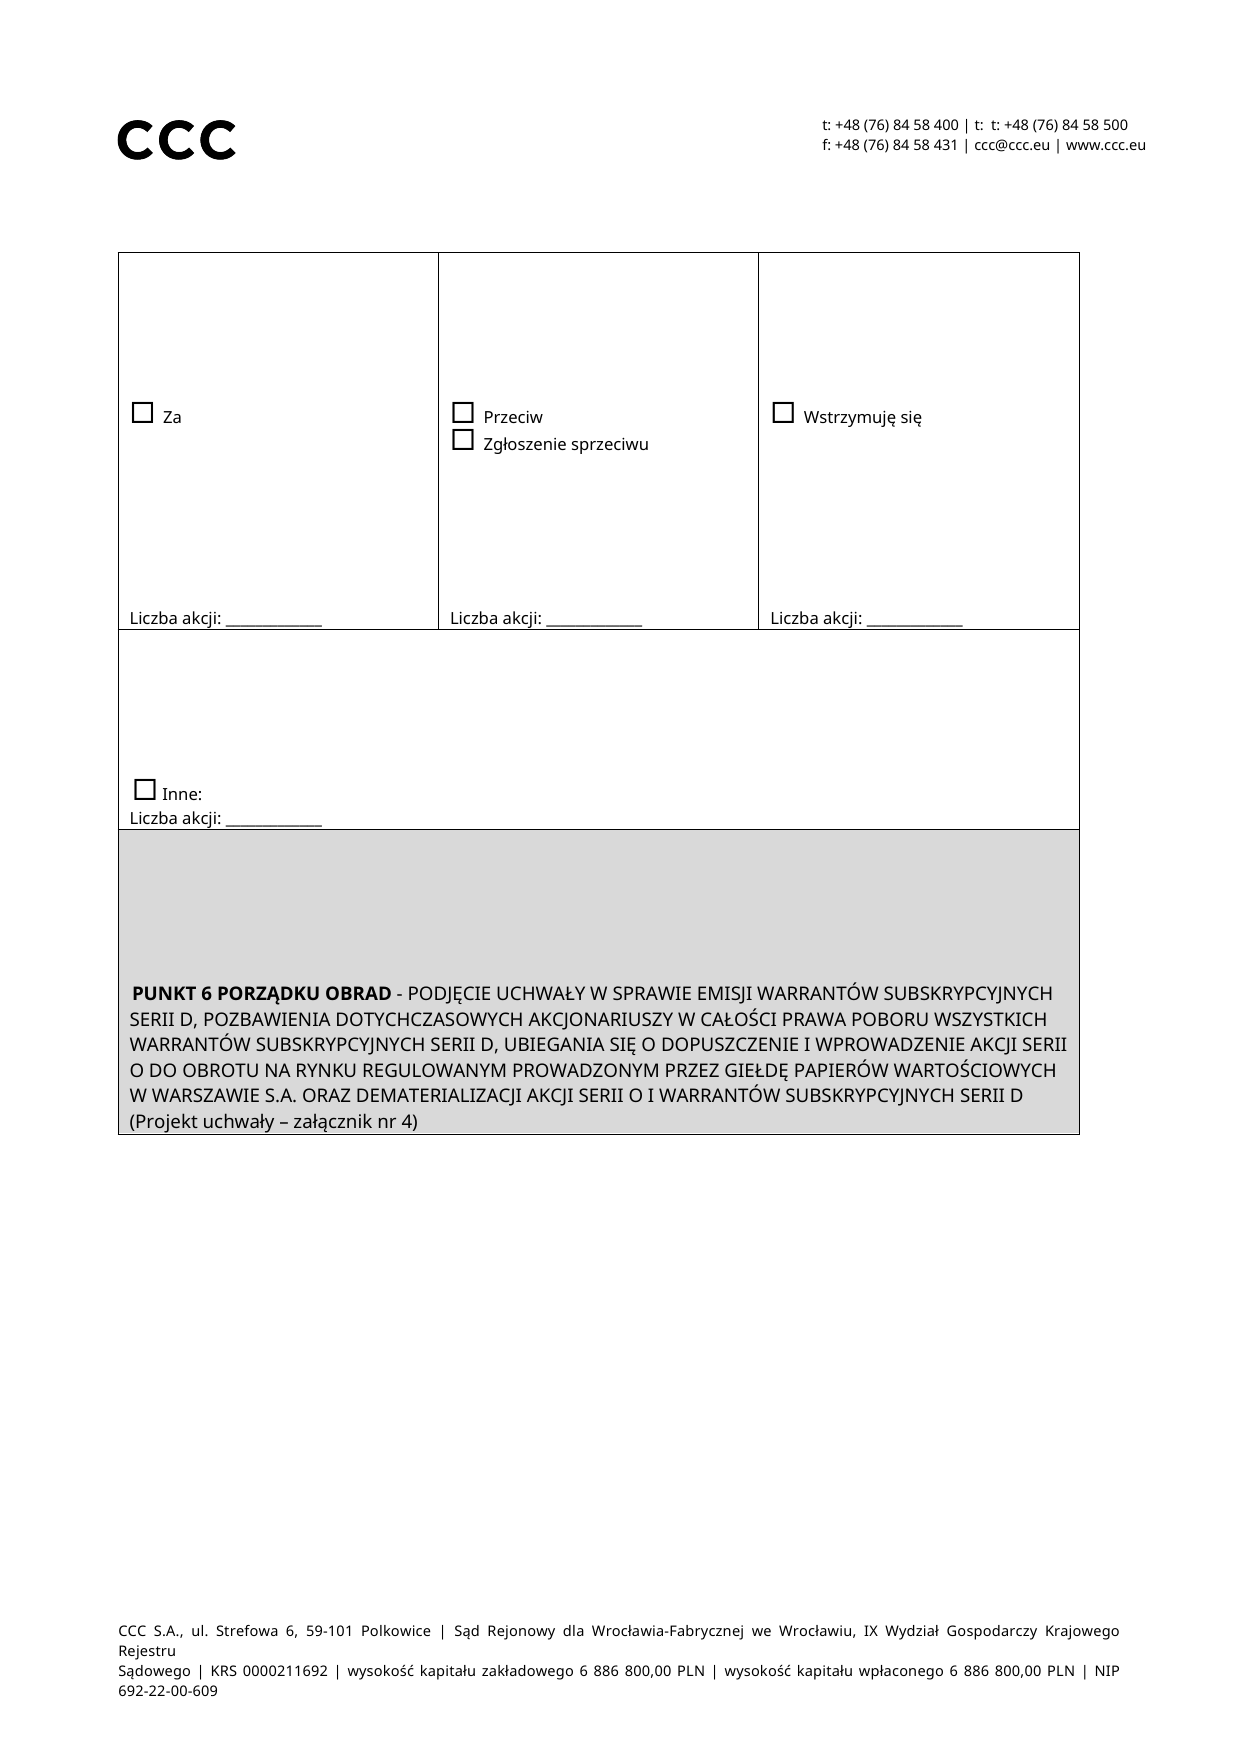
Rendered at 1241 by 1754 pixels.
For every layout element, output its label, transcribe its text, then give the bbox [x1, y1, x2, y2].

table_cell Przeciw Zgłoszenie sprzeciwu [439, 253, 758, 456]
table_cell Liczba akcji: _____________ [439, 456, 758, 629]
table_cell Liczba akcji: _____________ [759, 456, 1079, 629]
table_cell Wstrzymuję się [759, 253, 1079, 456]
table_cell Za [119, 253, 438, 456]
picture [0, 2, 1241, 252]
table_cell Inne: Liczba akcji: _____________ [119, 630, 1079, 829]
table_cell Liczba akcji: _____________ [119, 456, 438, 629]
table_cell Punkt 6 Porządku obrad - Podjęcie uchwały w sprawie emisji warrantów subskrypcyjnych serii D, pozbawienia dotychczasowych akcjonariuszy w całości prawa poboru wszystkich warrantów subskrypcyjnych serii D, ubiegania się o dopuszczenie i wprowadzenie akcji serii O do obrotu na rynku regulowanym prowadzonym przez Giełdę Papierów Wartościowych w Warszawie S.A. oraz dematerializacji akcji serii O i warrantów subskrypcyjnych serii D (Projekt uchwały – załącznik nr 4) [119, 830, 1079, 1133]
